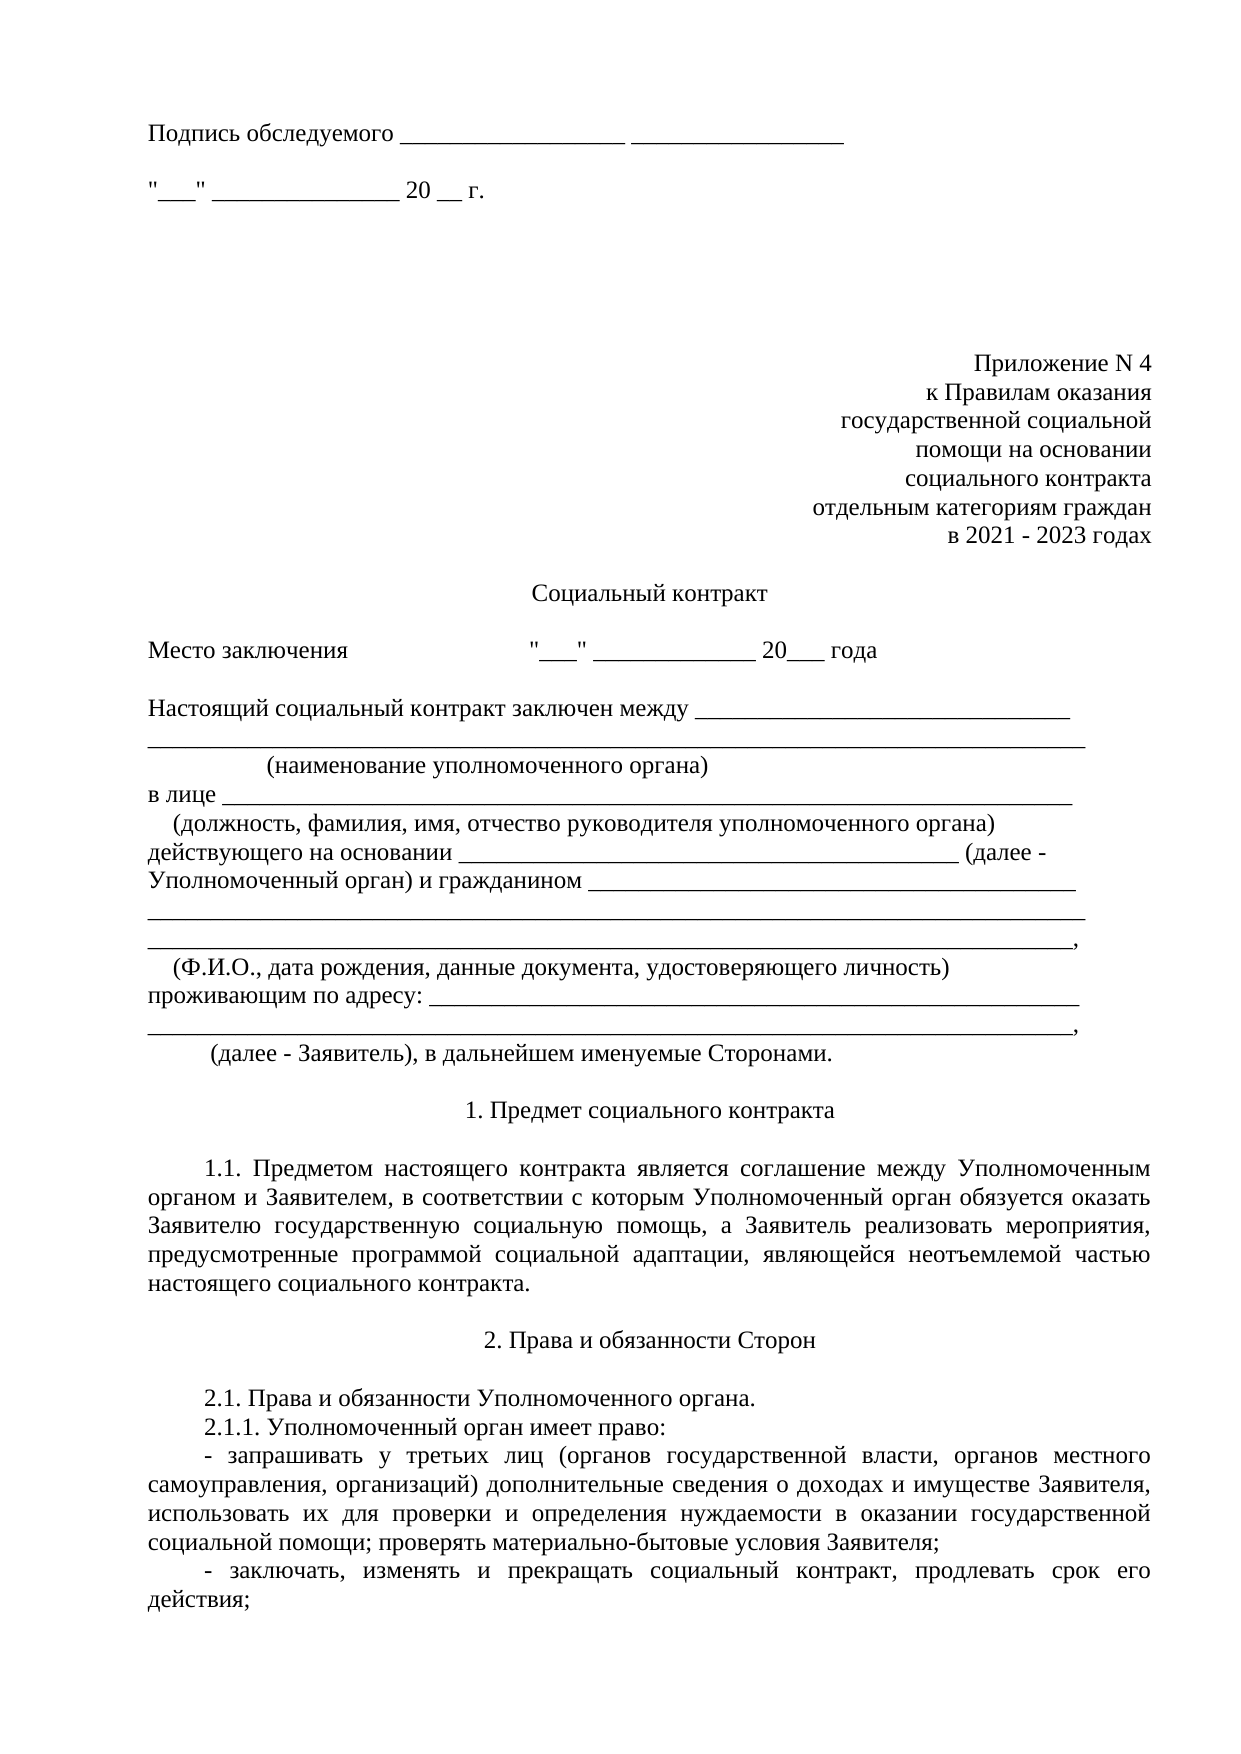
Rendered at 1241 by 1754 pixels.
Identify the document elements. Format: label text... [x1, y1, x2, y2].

text действующего на основании ________________________________________ (далее - [148, 837, 1152, 866]
text ___________________________________________________________________________ [148, 722, 1152, 751]
text 1.1. Предметом настоящего контракта является соглашение между Уполномоченным органом и Заявителем, в соответствии с которым Уполномоченный орган обязуется оказать Заявителю государственную социальную помощь, а Заявитель реализовать мероприятия, предусмотренные программой социальной адаптации, являющейся неотъемлемой частью настоящего социального контракта. [148, 1153, 1152, 1297]
text социального контракта [148, 463, 1152, 492]
text в лице ____________________________________________________________________ [148, 779, 1152, 808]
text Уполномоченный орган) и гражданином _______________________________________ [148, 866, 1152, 894]
text (Ф.И.О., дата рождения, данные документа, удостоверяющего личность) [148, 952, 1152, 981]
text проживающим по адресу: ____________________________________________________ [148, 981, 1152, 1009]
text к Правилам оказания [148, 377, 1152, 406]
text Место заключения "___" _____________ 20___ года [148, 636, 1152, 664]
text 2. Права и обязанности Сторон [148, 1326, 1152, 1354]
text __________________________________________________________________________, [148, 1009, 1152, 1038]
text Приложение N 4 [148, 348, 1152, 377]
text (должность, фамилия, имя, отчество руководителя уполномоченного органа) [148, 808, 1152, 837]
text Настоящий социальный контракт заключен между ______________________________ [148, 693, 1152, 722]
text 2.1.1. Уполномоченный орган имеет право: [148, 1412, 1152, 1441]
text - заключать, изменять и прекращать социальный контракт, продлевать срок его действия; [148, 1556, 1152, 1613]
text в 2021 - 2023 годах [148, 521, 1152, 549]
text - запрашивать у третьих лиц (органов государственной власти, органов местного самоуправления, организаций) дополнительные сведения о доходах и имуществе Заявителя, использовать их для проверки и определения нуждаемости в оказании государственной социальной помощи; проверять материально-бытовые условия Заявителя; [148, 1441, 1152, 1556]
text 1. Предмет социального контракта [148, 1096, 1152, 1124]
text "___" _______________ 20 __ г. [148, 176, 1152, 204]
text ___________________________________________________________________________ [148, 894, 1152, 923]
text __________________________________________________________________________, [148, 923, 1152, 952]
text Подпись обследуемого __________________ _________________ [148, 118, 1152, 147]
text отдельным категориям граждан [148, 492, 1152, 521]
text 2.1. Права и обязанности Уполномоченного органа. [148, 1383, 1152, 1412]
text (наименование уполномоченного органа) [148, 751, 1152, 779]
text (далее - Заявитель), в дальнейшем именуемые Сторонами. [148, 1038, 1152, 1067]
text помощи на основании [148, 434, 1152, 463]
text Социальный контракт [148, 578, 1152, 607]
text государственной социальной [148, 406, 1152, 434]
